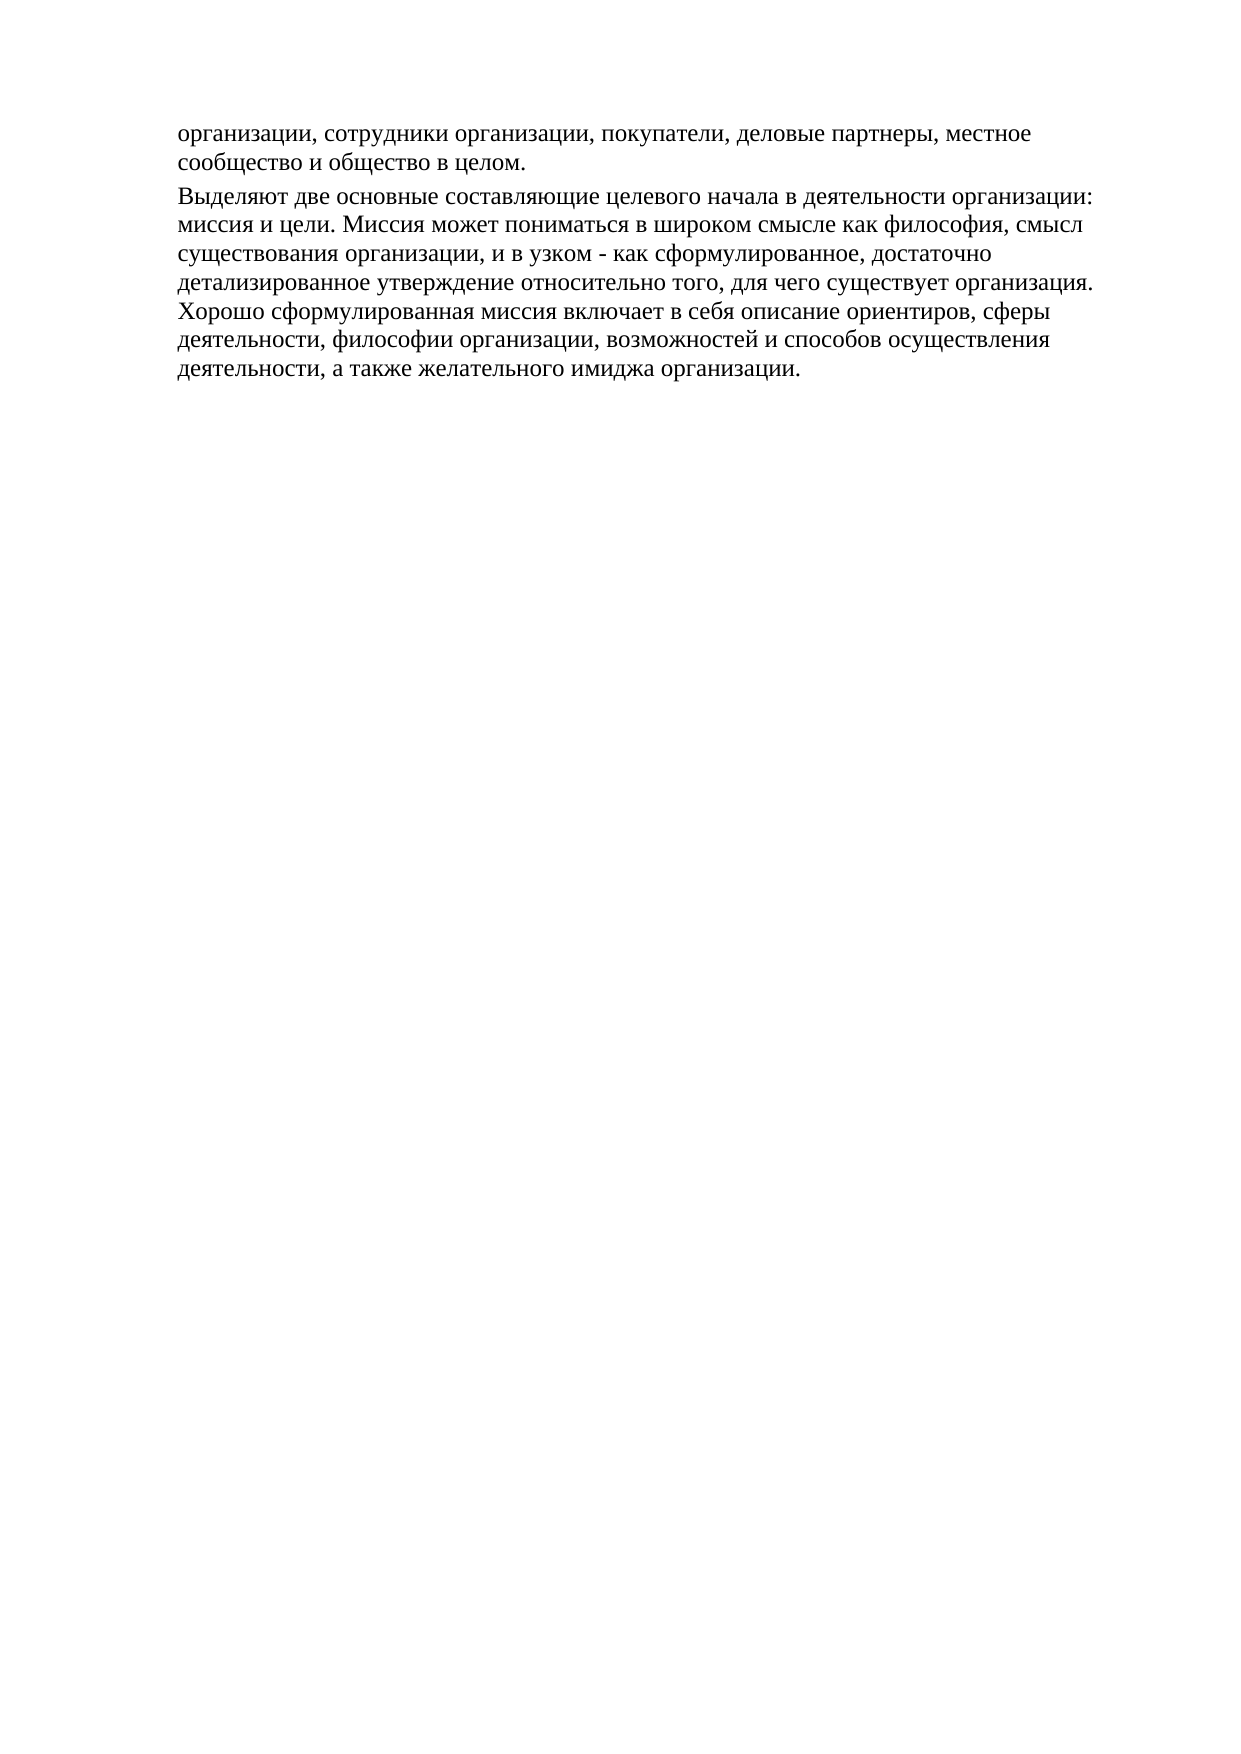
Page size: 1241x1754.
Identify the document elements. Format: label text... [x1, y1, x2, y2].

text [177, 118, 1152, 176]
text Выделяют две основные составляющие целевого начала в деятельности организации: миссия и цели. Миссия может пониматься в широком смысле как философия, смысл существования организации, и в узком - как сформулированное, достаточно детализированное утверждение относительно того, для чего существует организация. Хорошо сформулированная миссия включает в себя описание ориентиров, сферы деятельности, философии организации, возможностей и способов осуществления деятельности, а также желательного имиджа организации. [177, 181, 1152, 382]
